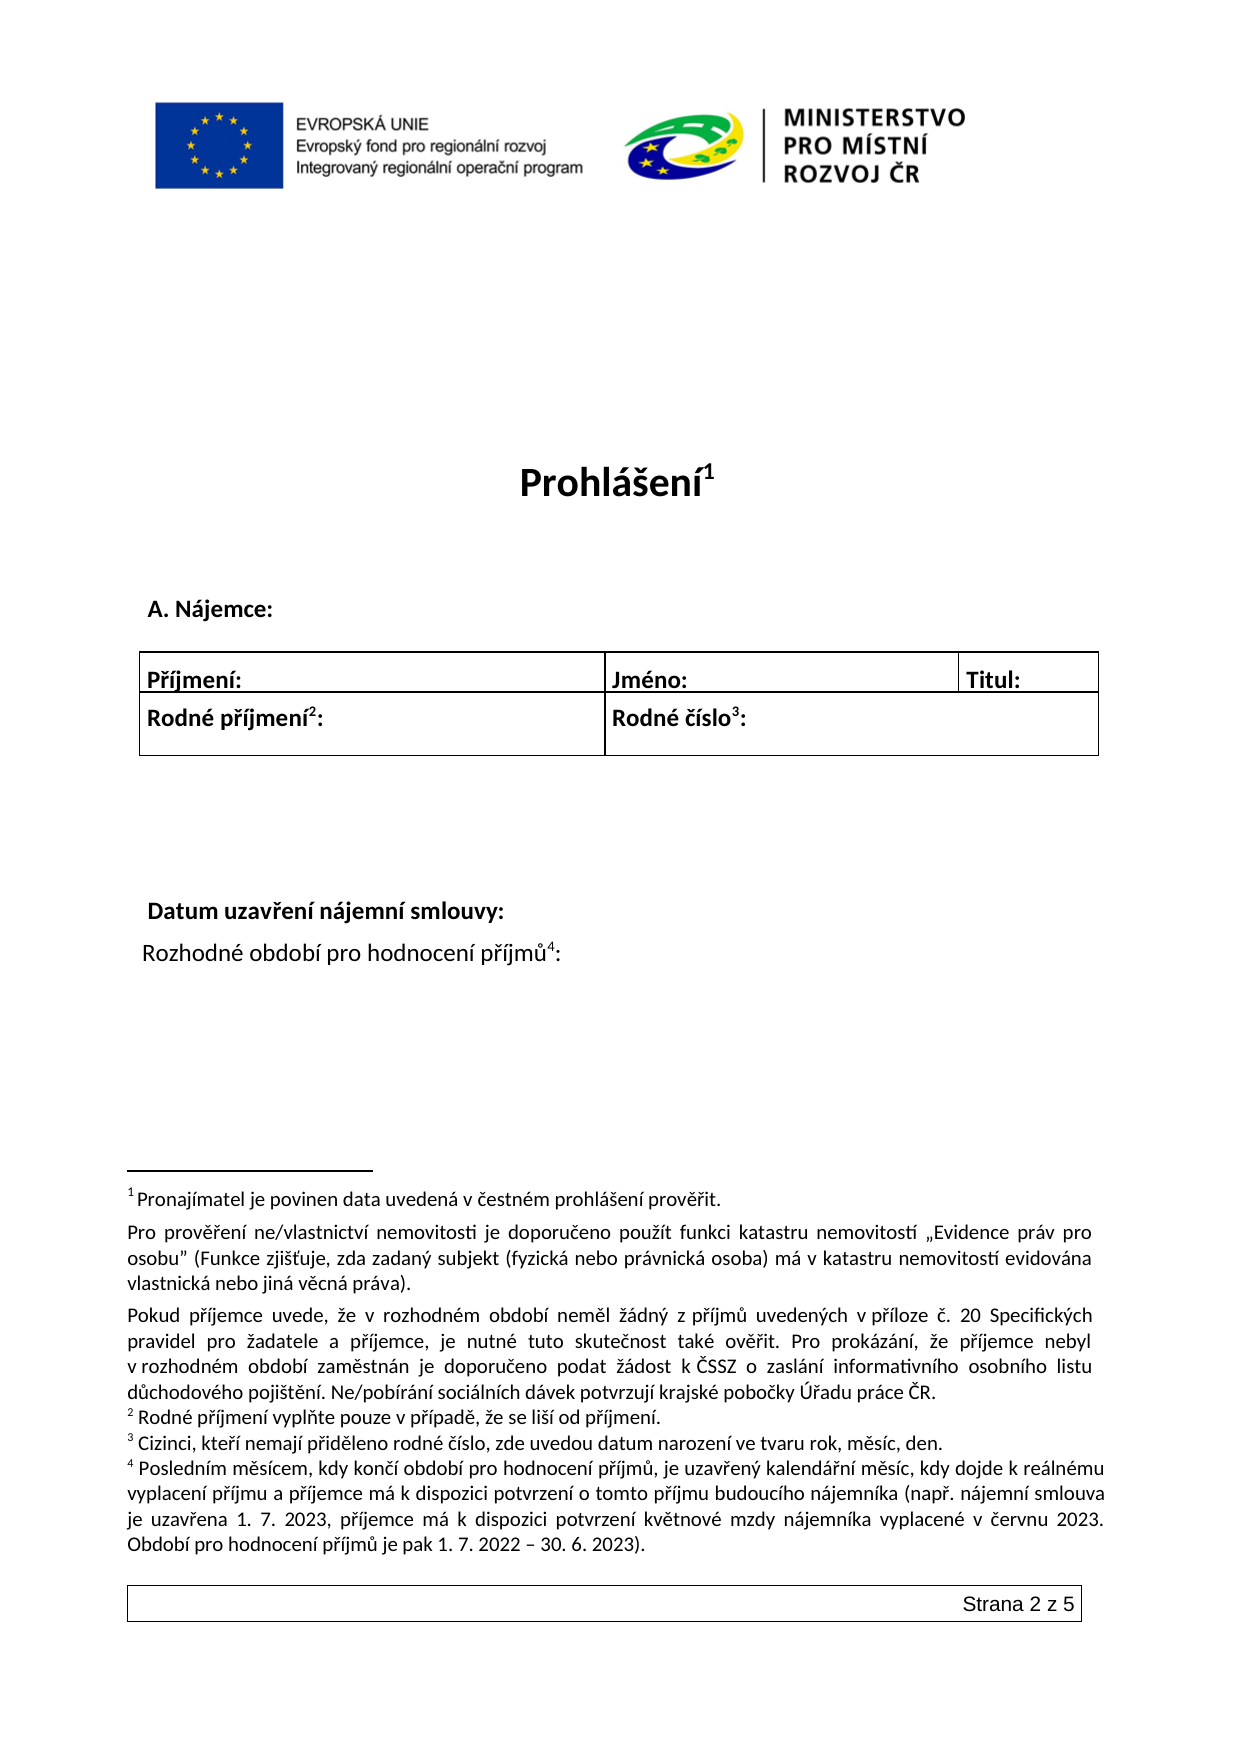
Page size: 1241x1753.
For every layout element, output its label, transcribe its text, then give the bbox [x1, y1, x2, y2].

text A. Nájemce: [147, 594, 1109, 622]
table_header Titul: [959, 653, 1098, 691]
table_header Jméno: [606, 653, 958, 691]
table_cell Rodné příjmení: [140, 693, 604, 755]
text Datum uzavření nájemní smlouvy: [147, 896, 1109, 924]
table_header Příjmení: [140, 653, 604, 691]
table_cell Rodné číslo: [606, 693, 1098, 755]
text Prohlášení [127, 456, 1107, 507]
text Rozhodné období pro hodnocení příjmů: [127, 944, 1107, 965]
picture [127, 73, 993, 217]
